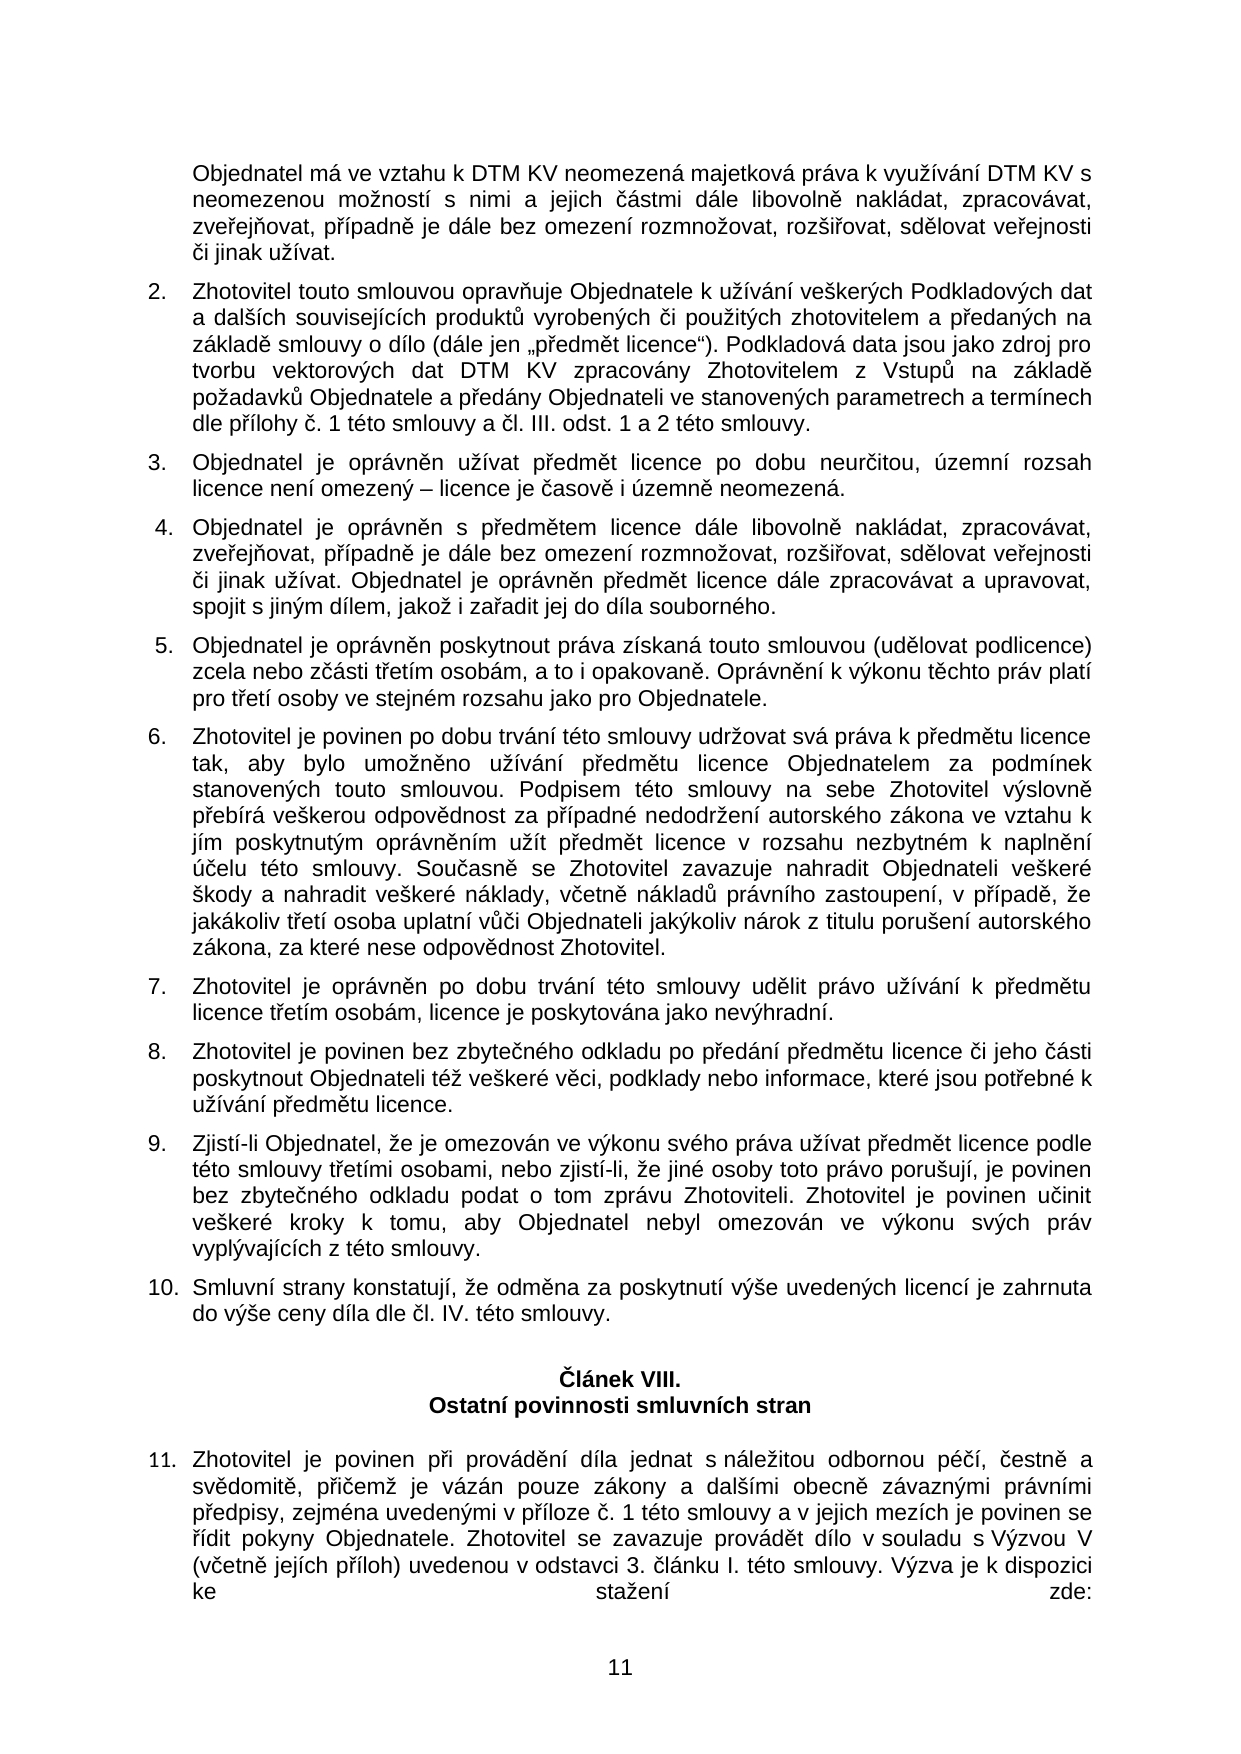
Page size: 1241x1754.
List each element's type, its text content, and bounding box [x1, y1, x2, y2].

list Zhotovitel je oprávněn po dobu trvání této smlouvy udělit právo užívání k předmětu licence třetím osobám, licence je poskytována jako nevýhradní. [148, 973, 1092, 1026]
list Objednatel je oprávněn s předmětem licence dále libovolně nakládat, zpracovávat, zveřejňovat, případně je dále bez omezení rozmnožovat, rozšiřovat, sdělovat veřejnosti či jinak užívat. Objednatel je oprávněn předmět licence dále zpracovávat a upravovat, spojit s jiným dílem, jakož i zařadit jej do díla souborného. [154, 514, 1092, 619]
text Ostatní povinnosti smluvních stran [148, 1392, 1092, 1418]
list Smluvní strany konstatují, že odměna za poskytnutí výše uvedených licencí je zahrnuta do výše ceny díla dle čl. IV. této smlouvy. [148, 1274, 1092, 1327]
list Objednatel je oprávněn poskytnout práva získaná touto smlouvou (udělovat podlicence) zcela nebo zčásti třetím osobám, a to i opakovaně. Oprávnění k výkonu těchto práv platí pro třetí osoby ve stejném rozsahu jako pro Objednatele. [154, 632, 1092, 711]
list Zhotovitel je povinen bez zbytečného odkladu po předání předmětu licence či jeho části poskytnout Objednateli též veškeré věci, podklady nebo informace, které jsou potřebné k užívání předmětu licence. [148, 1038, 1092, 1117]
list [154, 160, 1092, 266]
list Objednatel je oprávněn užívat předmět licence po dobu neurčitou, územní rozsah licence není omezený – licence je časově i územně neomezená. [148, 449, 1092, 501]
list Zhotovitel je povinen po dobu trvání této smlouvy udržovat svá práva k předmětu licence tak, aby bylo umožněno užívání předmětu licence Objednatelem za podmínek stanovených touto smlouvou. Podpisem této smlouvy na sebe Zhotovitel výslovně přebírá veškerou odpovědnost za případné nedodržení autorského zákona ve vztahu k jím poskytnutým oprávněním užít předmět licence v rozsahu nezbytném k naplnění účelu této smlouvy. Současně se Zhotovitel zavazuje nahradit Objednateli veškeré škody a nahradit veškeré náklady, včetně nákladů právního zastoupení, v případě, že jakákoliv třetí osoba uplatní vůči Objednateli jakýkoliv nárok z titulu porušení autorského zákona, za které nese odpovědnost Zhotovitel. [148, 723, 1092, 961]
list Zhotovitel touto smlouvou opravňuje Objednatele k užívání veškerých Podkladových dat a dalších souvisejících produktů vyrobených či použitých zhotovitelem a předaných na základě smlouvy o dílo (dále jen „předmět licence“). Podkladová data jsou jako zdroj pro tvorbu vektorových dat DTM KV zpracovány Zhotovitelem z Vstupů na základě požadavků Objednatele a předány Objednateli ve stanovených parametrech a termínech dle přílohy č. 1 této smlouvy a čl. III. odst. 1 a 2 této smlouvy. [148, 278, 1092, 436]
text Článek VIII. [148, 1366, 1092, 1392]
list Zjistí-li Objednatel, že je omezován ve výkonu svého práva užívat předmět licence podle této smlouvy třetími osobami, nebo zjistí-li, že jiné osoby toto právo porušují, je povinen bez zbytečného odkladu podat o tom zprávu Zhotoviteli. Zhotovitel je povinen učinit veškeré kroky k tomu, aby Objednatel nebyl omezován ve výkonu svých práv vyplývajících z této smlouvy. [148, 1130, 1092, 1262]
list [148, 1445, 1092, 1604]
